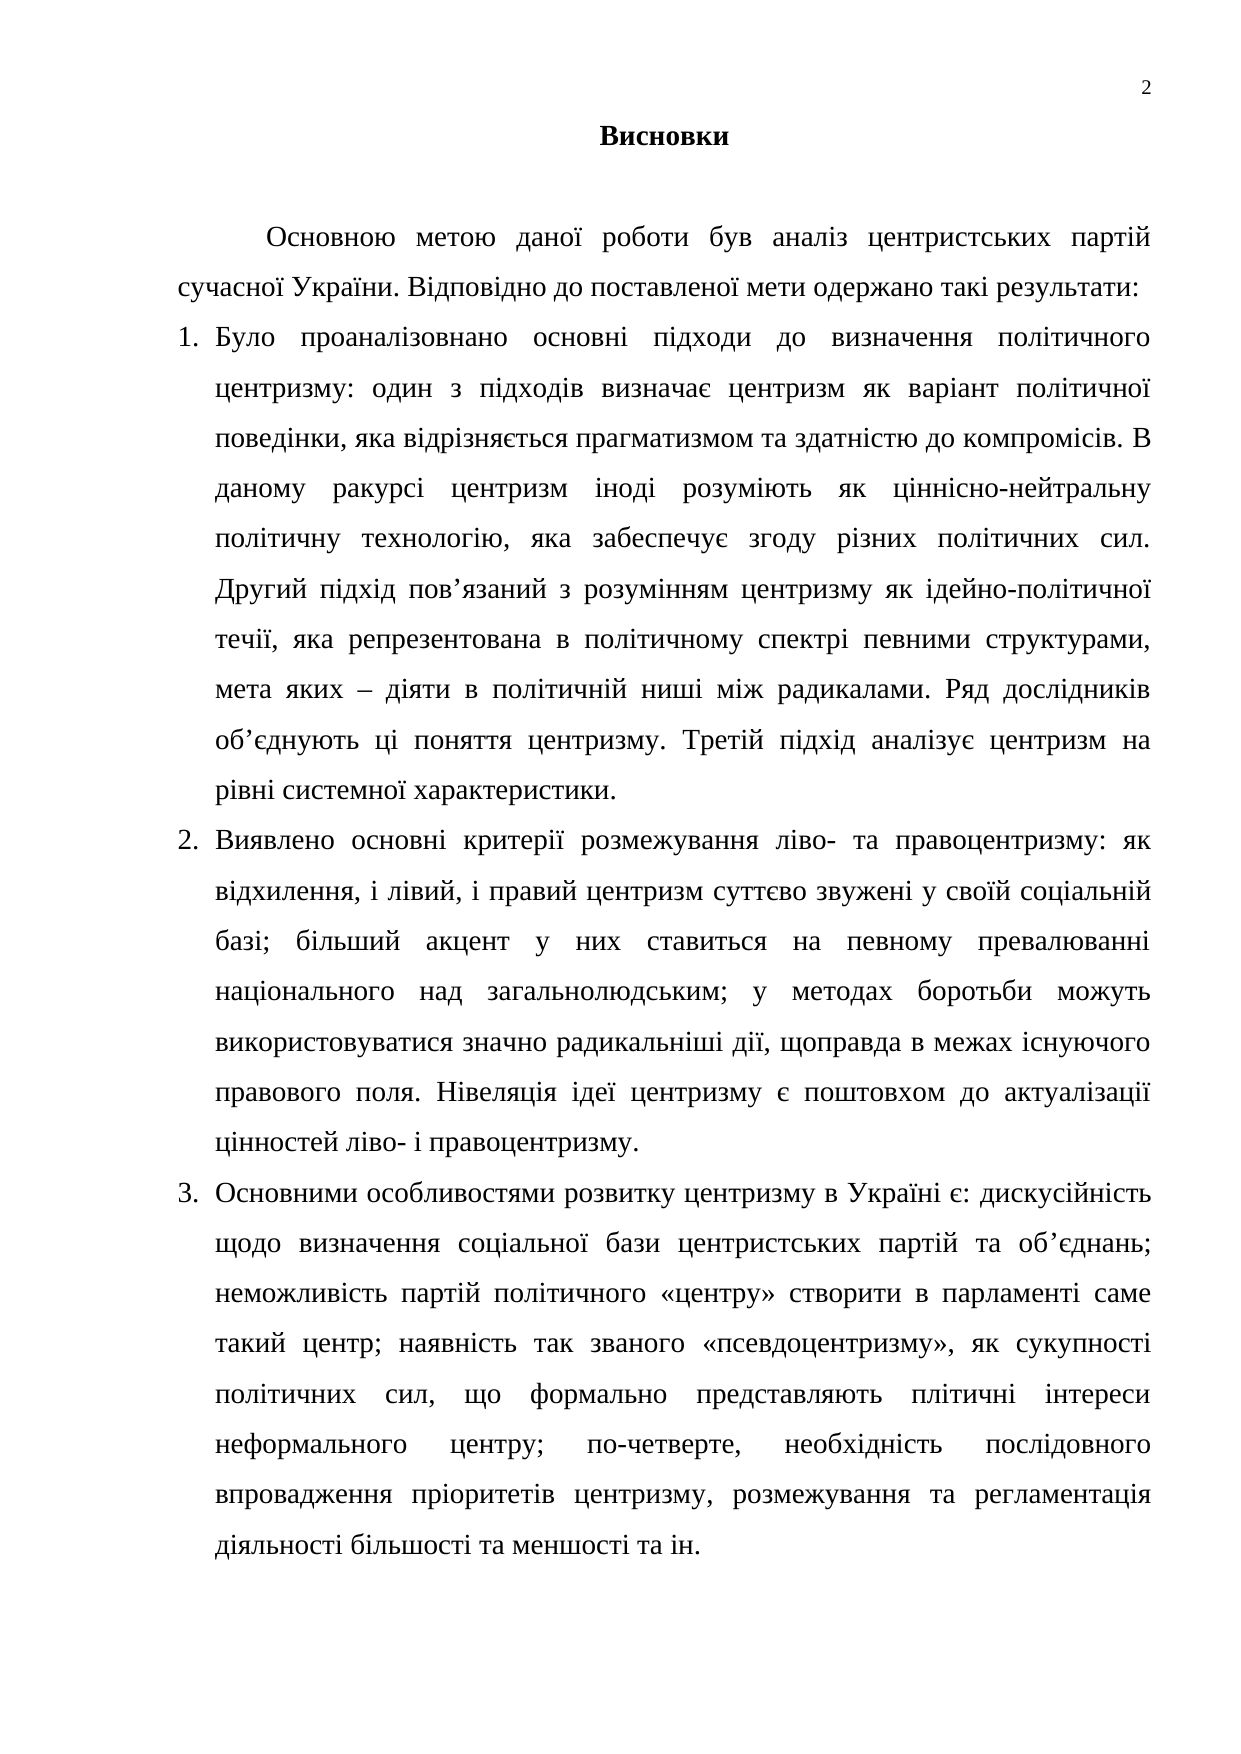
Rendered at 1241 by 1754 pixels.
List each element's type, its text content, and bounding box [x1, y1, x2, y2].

text Висновки [177, 118, 1152, 152]
list Було проаналізовнано основні підходи до визначення політичного центризму: один з підходів визначає центризм як варіант політичної поведінки, яка відрізняється прагматизмом та здатністю до компромісів. В даному ракурсі центризм іноді розуміють як ціннісно-нейтральну політичну технологію, яка забеспечує згоду різних політичних сил. Другий підхід пов’язаний з розумінням центризму як ідейно-політичної течії, яка репрезентована в політичному спектрі певними структурами, мета яких – діяти в політичній ниші між радикалами. Ряд дослідників об’єднують ці поняття центризму. Третій підхід аналізує центризм на рівні системної характеристики. [177, 319, 1152, 806]
list Виявлено основні критерії розмежування ліво- та правоцентризму: як відхилення, і лівий, і правий центризм суттєво звужені у своїй соціальній базі; більший акцент у них ставиться на певному превалюванні національного над загальнолюдським; у методах боротьби можуть використовуватися значно радикальніші дії, щоправда в межах існуючого правового поля. Нівеляція ідеї центризму є поштовхом до актуалізації цінностей ліво- і правоцентризму. [177, 822, 1152, 1158]
text Основною метою даної роботи був аналіз центристських партій сучасної України. Відповідно до поставленої мети одержано такі результати: [177, 219, 1152, 303]
list Основними особливостями розвитку центризму в Україні є: дискусійність щодо визначення соціальної бази центристських партій та об’єднань; неможливість партій політичного «центру» створити в парламенті саме такий центр; наявність так званого «псевдоцентризму», як сукупності політичних сил, що формально представляють плітичні інтереси неформального центру; по-четверте, необхідність послідовного впровадження пріоритетів центризму, розмежування та регламентація діяльності більшості та меншості та ін. [177, 1175, 1152, 1560]
